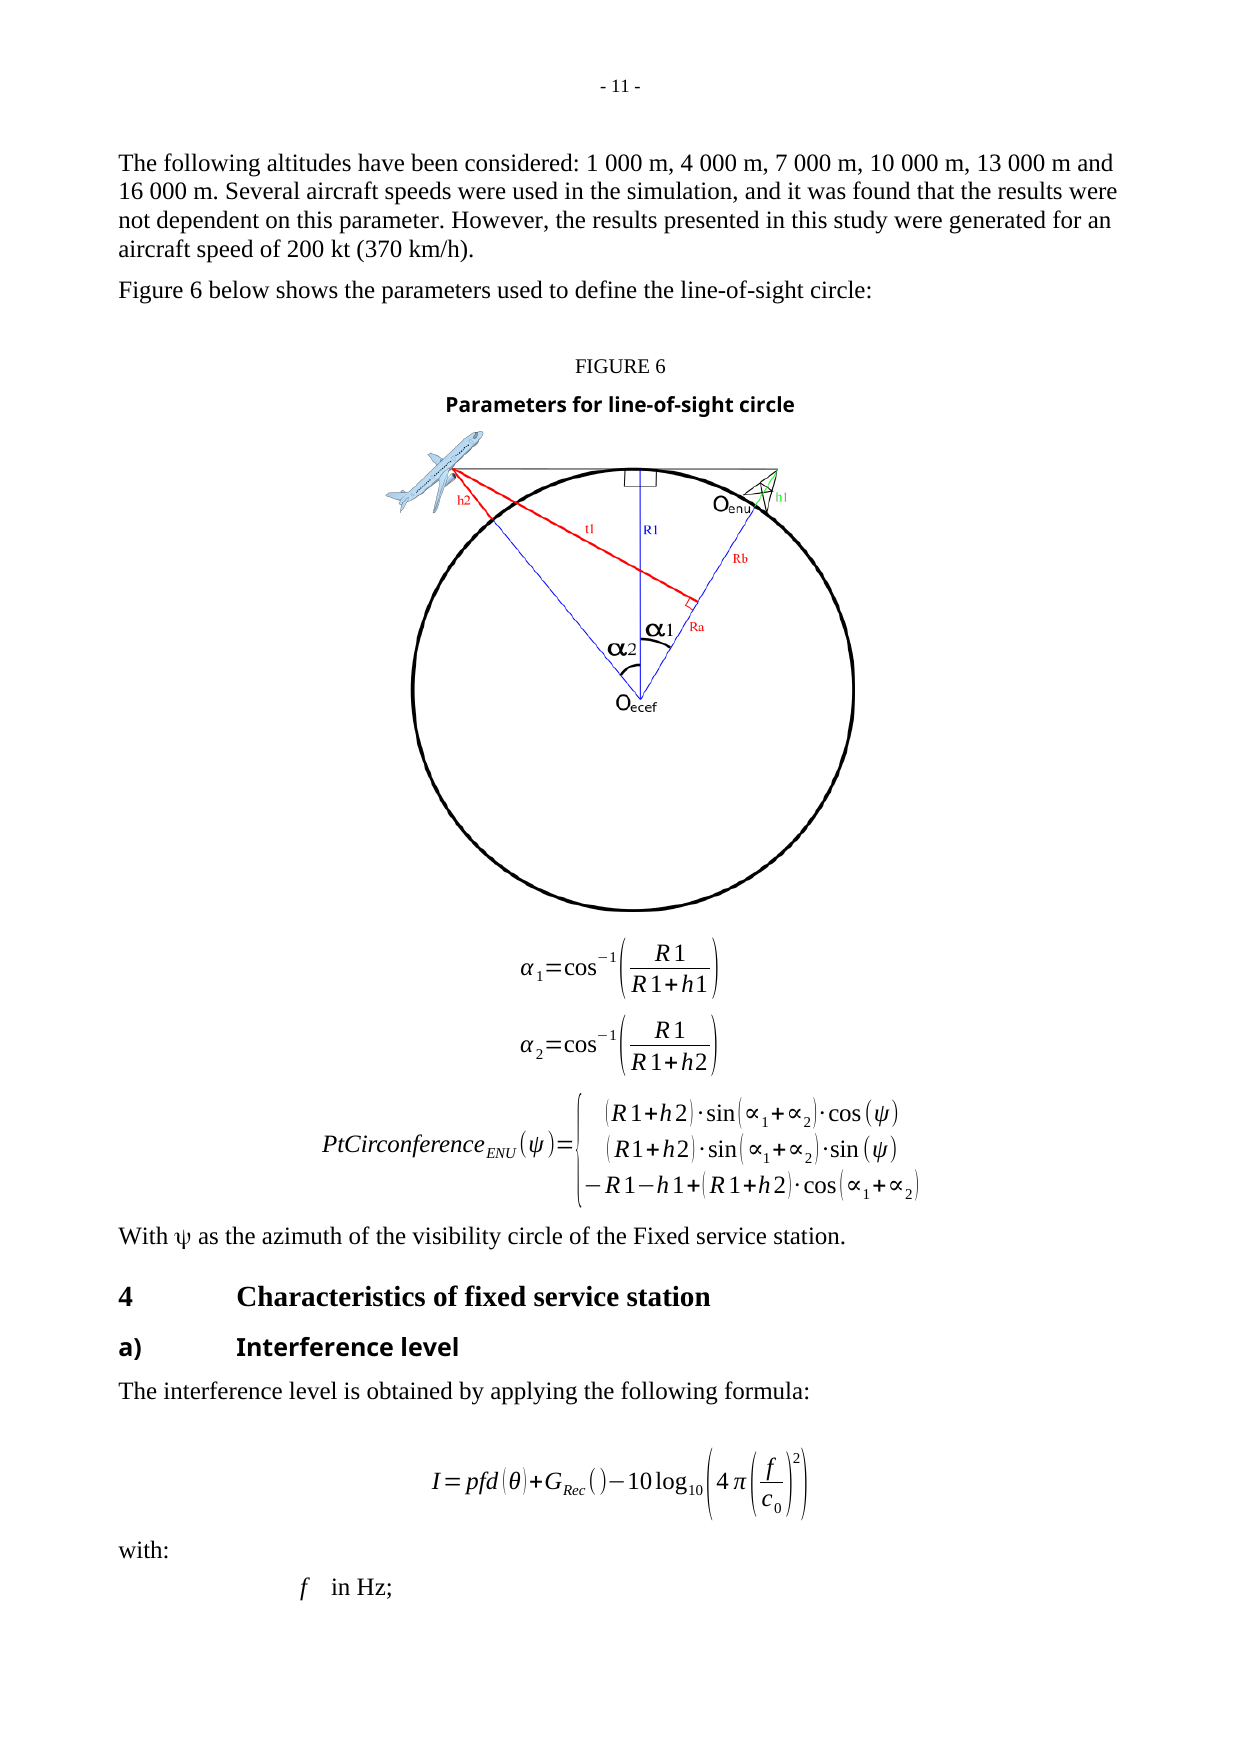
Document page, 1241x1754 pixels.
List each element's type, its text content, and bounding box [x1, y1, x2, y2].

text Figure 6 below shows the parameters used to define the line-of-sight circle: [118, 275, 1122, 304]
text f in Hz; [118, 1572, 1122, 1601]
title Parameters for line-of-sight circle [118, 391, 1122, 419]
text figure 6 [118, 354, 1122, 378]
text With as the azimuth of the visibility circle of the Fixed service station. [118, 1221, 1122, 1250]
text a) Interference level [118, 1329, 1122, 1363]
text 4 Characteristics of fixed service station [118, 1279, 1122, 1313]
title The following altitudes have been considered: 1 000 m, 4 000 m, 7 000 m, 10 000 m, 13 000 m and 16 000 m. Several aircraft speeds were used in the simulation, and it was found that the results were not dependent on this parameter. However, the results presented in this study were generated for an aircraft speed of 200 kt (370 km/h). [118, 148, 1122, 263]
picture [385, 431, 855, 912]
text The interference level is obtained by applying the following formula: [118, 1376, 1122, 1405]
text with: [118, 1535, 1122, 1564]
